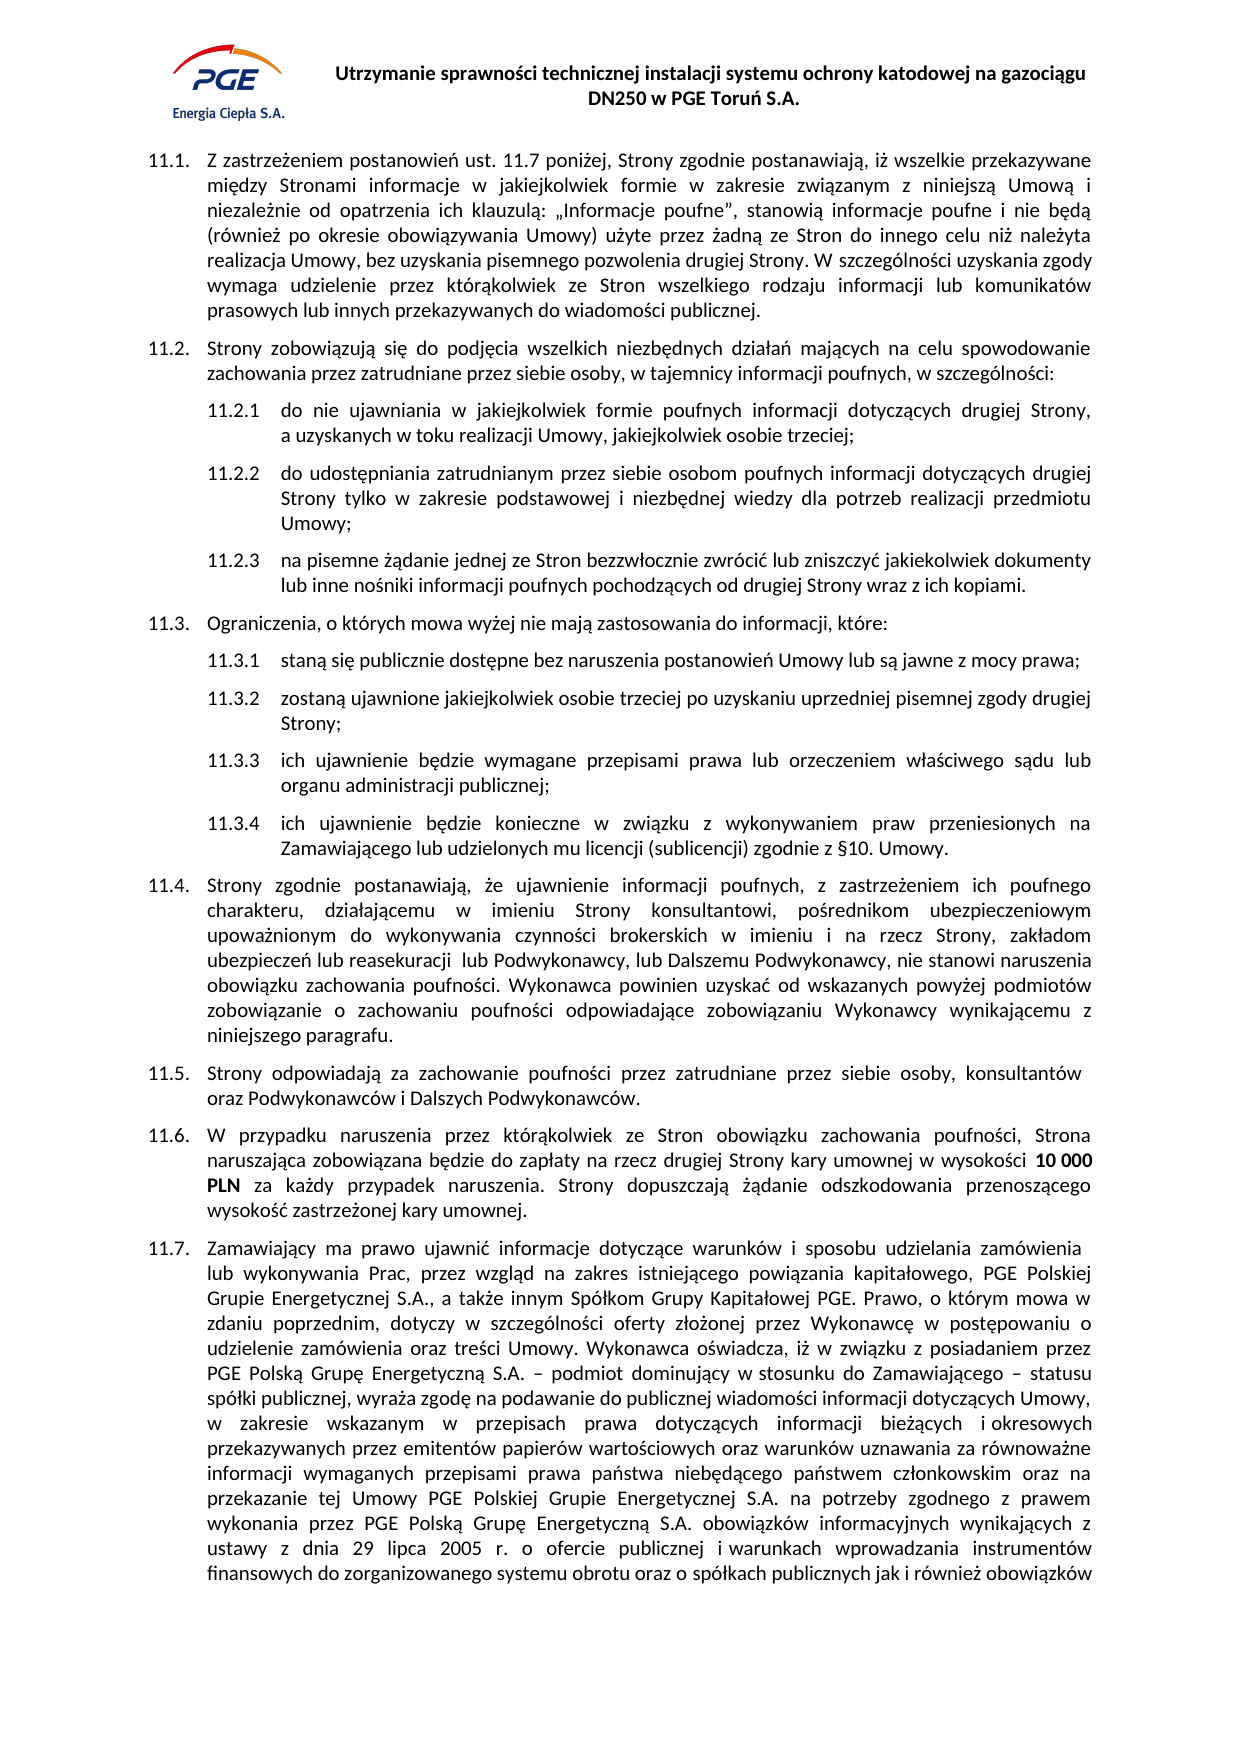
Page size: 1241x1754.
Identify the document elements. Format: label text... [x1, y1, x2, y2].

subtitle staną się publicznie dostępne bez naruszenia postanowień Umowy lub są jawne z mocy prawa; [207, 648, 1092, 673]
subtitle na pisemne żądanie jednej ze Stron bezzwłocznie zwrócić lub zniszczyć jakiekolwiek dokumenty lub inne nośniki informacji poufnych pochodzących od drugiej Strony wraz z ich kopiami. [207, 548, 1092, 598]
subtitle Strony zobowiązują się do podjęcia wszelkich niezbędnych działań mających na celu spowodowanie zachowania przez zatrudniane przez siebie osoby, w tajemnicy informacji poufnych, w szczególności: [148, 335, 1092, 385]
subtitle Ograniczenia, o których mowa wyżej nie mają zastosowania do informacji, które: [148, 610, 1092, 635]
subtitle ich ujawnienie będzie konieczne w związku z wykonywaniem praw przeniesionych na Zamawiającego lub udzielonych mu licencji (sublicencji) zgodnie z §10. Umowy. [207, 810, 1092, 860]
subtitle Strony zgodnie postanawiają, że ujawnienie informacji poufnych, z zastrzeżeniem ich poufnego charakteru, działającemu w imieniu Strony konsultantowi, pośrednikom ubezpieczeniowym upoważnionym do wykonywania czynności brokerskich w imieniu i na rzecz Strony, zakładom ubezpieczeń lub reasekuracji lub Podwykonawcy, lub Dalszemu Podwykonawcy, nie stanowi naruszenia obowiązku zachowania poufności. Wykonawca powinien uzyskać od wskazanych powyżej podmiotów zobowiązanie o zachowaniu poufności odpowiadające zobowiązaniu Wykonawcy wynikającemu z niniejszego paragrafu. [148, 873, 1092, 1048]
subtitle ich ujawnienie będzie wymagane przepisami prawa lub orzeczeniem właściwego sądu lub organu administracji publicznej; [207, 748, 1092, 798]
picture [147, 24, 308, 147]
subtitle Z zastrzeżeniem postanowień ust. 11.7 poniżej, Strony zgodnie postanawiają, iż wszelkie przekazywane między Stronami informacje w jakiejkolwiek formie w zakresie związanym z niniejszą Umową i niezależnie od opatrzenia ich klauzulą: „Informacje poufne”, stanowią informacje poufne i nie będą (również po okresie obowiązywania Umowy) użyte przez żadną ze Stron do innego celu niż należyta realizacja Umowy, bez uzyskania pisemnego pozwolenia drugiej Strony. W szczególności uzyskania zgody wymaga udzielenie przez którąkolwiek ze Stron wszelkiego rodzaju informacji lub komunikatów prasowych lub innych przekazywanych do wiadomości publicznej. [148, 148, 1092, 323]
subtitle do udostępniania zatrudnianym przez siebie osobom poufnych informacji dotyczących drugiej Strony tylko w zakresie podstawowej i niezbędnej wiedzy dla potrzeb realizacji przedmiotu Umowy; [207, 460, 1092, 535]
subtitle zostaną ujawnione jakiejkolwiek osobie trzeciej po uzyskaniu uprzedniej pisemnej zgody drugiej Strony; [207, 685, 1092, 735]
subtitle do nie ujawniania w jakiejkolwiek formie poufnych informacji dotyczących drugiej Strony, a uzyskanych w toku realizacji Umowy, jakiejkolwiek osobie trzeciej; [207, 398, 1092, 448]
subtitle Strony odpowiadają za zachowanie poufności przez zatrudniane przez siebie osoby, konsultantów oraz Podwykonawców i Dalszych Podwykonawców. [148, 1060, 1092, 1110]
subtitle W przypadku naruszenia przez którąkolwiek ze Stron obowiązku zachowania poufności, Strona naruszająca zobowiązana będzie do zapłaty na rzecz drugiej Strony kary umownej w wysokości 10 000 PLN za każdy przypadek naruszenia. Strony dopuszczają żądanie odszkodowania przenoszącego wysokość zastrzeżonej kary umownej. [148, 1123, 1092, 1223]
